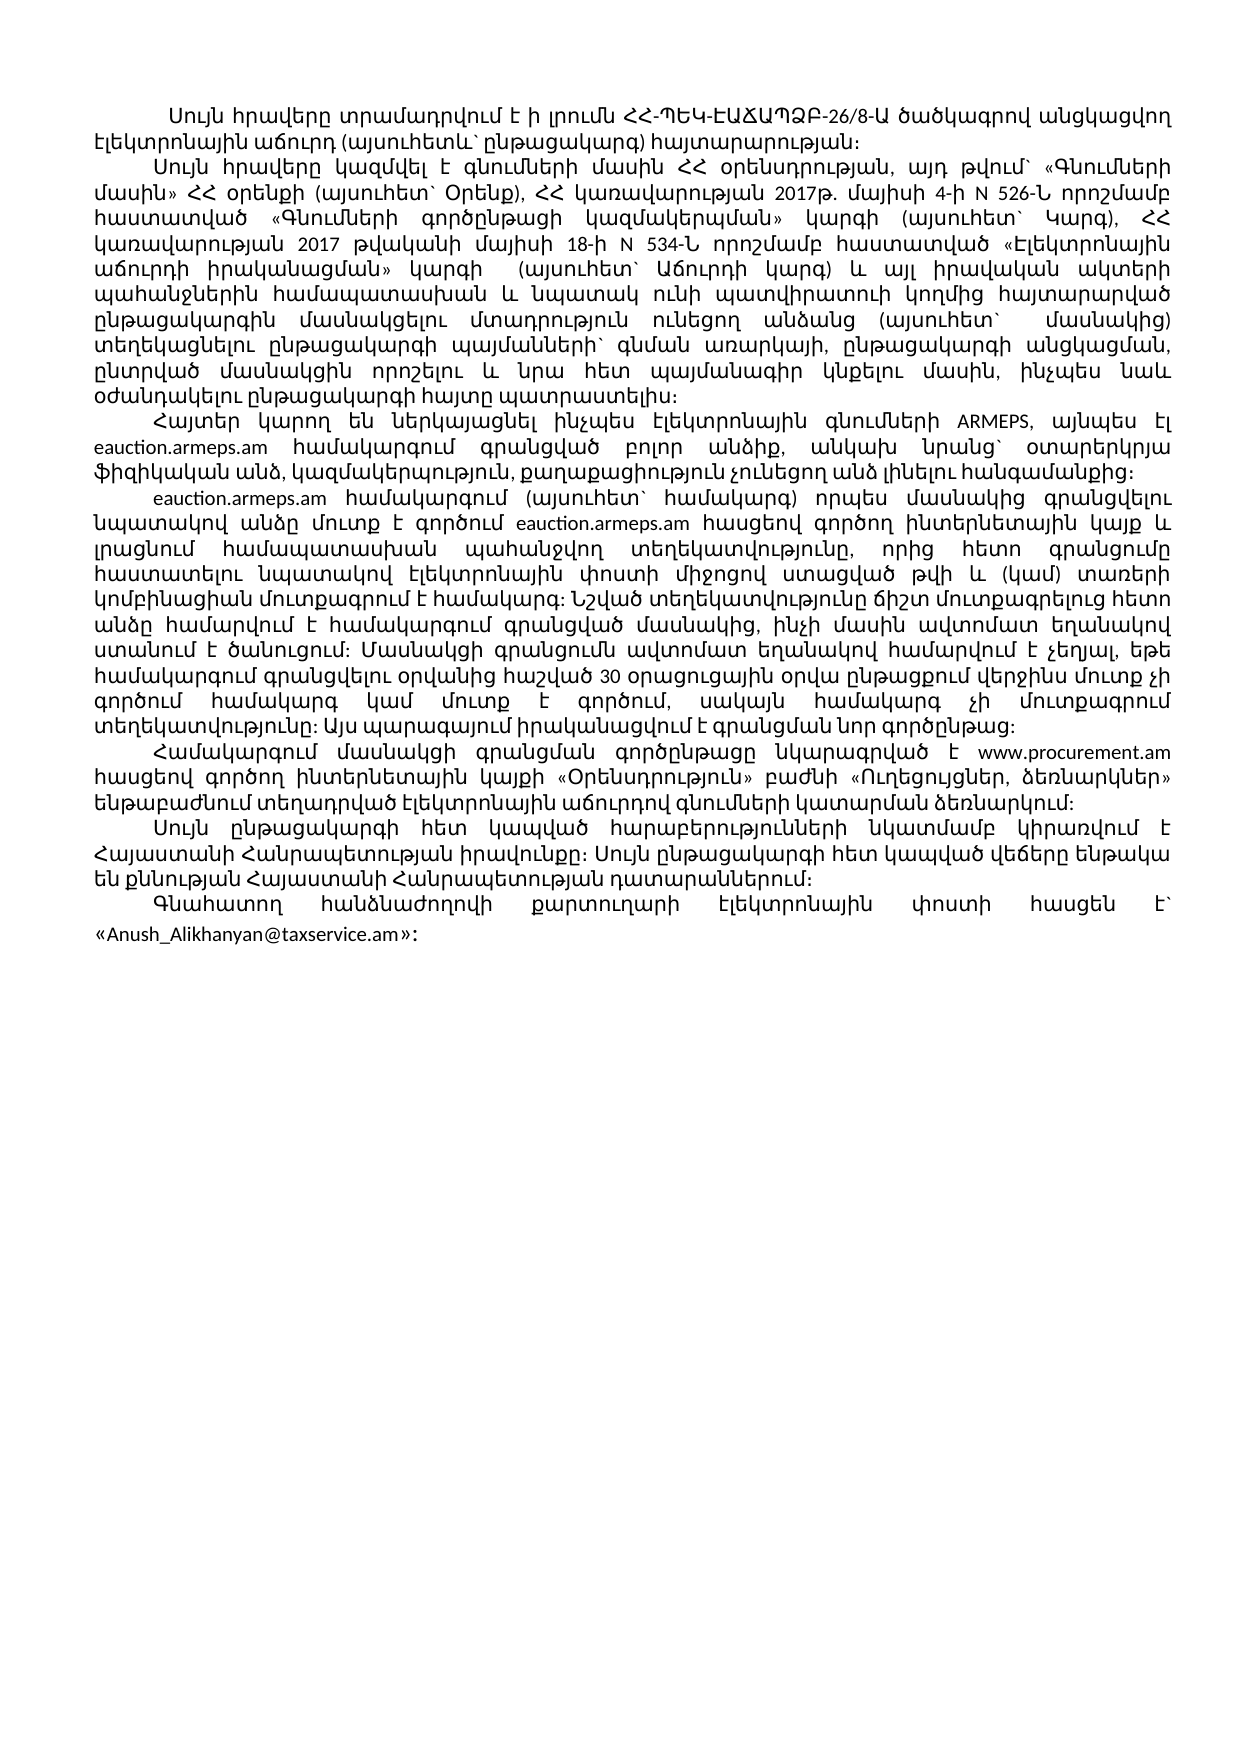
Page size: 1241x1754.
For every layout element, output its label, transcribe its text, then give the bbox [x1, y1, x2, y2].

text Սույն հրավերը կազմվել է գնումների մասին ՀՀ օրենսդրության, այդ թվում` «Գնումների մասին» ՀՀ օրենքի (այսուհետ` Օրենք), ՀՀ կառավարության 2017թ. մայիսի 4-ի N 526-Ն որոշմամբ հաստատված «Գնումների գործընթացի կազմակերպման» կարգի (այսուհետ` Կարգ), ՀՀ կառավարության 2017 թվականի մայիսի 18-ի N 534-Ն որոշմամբ հաստատված «Էլեկտրոնային աճուրդի իրականացման» կարգի (այսուհետ` Աճուրդի կարգ) և այլ իրավական ակտերի պահանջներին համապատասխան և նպատակ ունի պատվիրատուի կողմից հայտարարված ընթացակարգին մասնակցելու մտադրություն ունեցող անձանց (այսուհետ` մասնակից) տեղեկացնելու ընթացակարգի պայմանների` գնման առարկայի, ընթացակարգի անցկացման, ընտրված մասնակցին որոշելու և նրա հետ պայմանագիր կնքելու մասին, ինչպես նաև օժանդակելու ընթացակարգի հայտը պատրաստելիս։ [94, 154, 1171, 409]
text Հայտեր կարող են ներկայացնել ինչպես էլեկտրոնային գնումների ARMEPS, այնպես էլ eauction.armeps.am համակարգում գրանցված բոլոր անձիք, անկախ նրանց` օտարերկրյա ֆիզիկական անձ, կազմակերպություն, քաղաքացիություն չունեցող անձ լինելու հանգամանքից։ [94, 409, 1171, 485]
text eauction.armeps.am համակարգում (այսուհետ` համակարգ) որպես մասնակից գրանցվելու նպատակով անձը մուտք է գործում eauction.armeps.am հասցեով գործող ինտերնետային կայք և լրացնում համապատասխան պահանջվող տեղեկատվությունը, որից հետո գրանցումը հաստատելու նպատակով էլեկտրոնային փոստի միջոցով ստացված թվի և (կամ) տառերի կոմբինացիան մուտքագրում է համակարգ: Նշված տեղեկատվությունը ճիշտ մուտքագրելուց հետո անձը համարվում է համակարգում գրանցված մասնակից, ինչի մասին ավտոմատ եղանակով ստանում է ծանուցում: Մասնակցի գրանցումն ավտոմատ եղանակով համարվում է չեղյալ, եթե համակարգում գրանցվելու օրվանից հաշված 30 օրացուցային օրվա ընթացքում վերջինս մուտք չի գործում համակարգ կամ մուտք է գործում, սակայն համակարգ չի մուտքագրում տեղեկատվությունը: Այս պարագայում իրականացվում է գրանցման նոր գործընթաց: [94, 485, 1171, 739]
text Համակարգում մասնակցի գրանցման գործընթացը նկարագրված է www.procurement.am հասցեով գործող ինտերնետային կայքի «Օրենսդրություն» բաժնի «Ուղեցույցներ, ձեռնարկներ» ենթաբաժնում տեղադրված էլեկտրոնային աճուրդով գնումների կատարման ձեռնարկում: [94, 739, 1171, 815]
text Գնահատող հանձնաժողովի քարտուղարի էլեկտրոնային փոստի հասցեն է` «Anush_Alikhanyan@taxservice.am»: [94, 892, 1171, 948]
text Սույն հրավերը տրամադրվում է ի լրումն ՀՀ-ՊԵԿ-ԷԱՃԱՊՁԲ-26/8-Ա ծածկագրով անցկացվող էլեկտրոնային աճուրդ (այսուհետև` ընթացակարգ) հայտարարության։ [94, 104, 1171, 154]
text Սույն ընթացակարգի հետ կապված հարաբերությունների նկատմամբ կիրառվում է Հայաստանի Հանրապետության իրավունքը։ Սույն ընթացակարգի հետ կապված վեճերը ենթակա են քննության Հայաստանի Հանրապետության դատարաններում։ [94, 815, 1171, 892]
